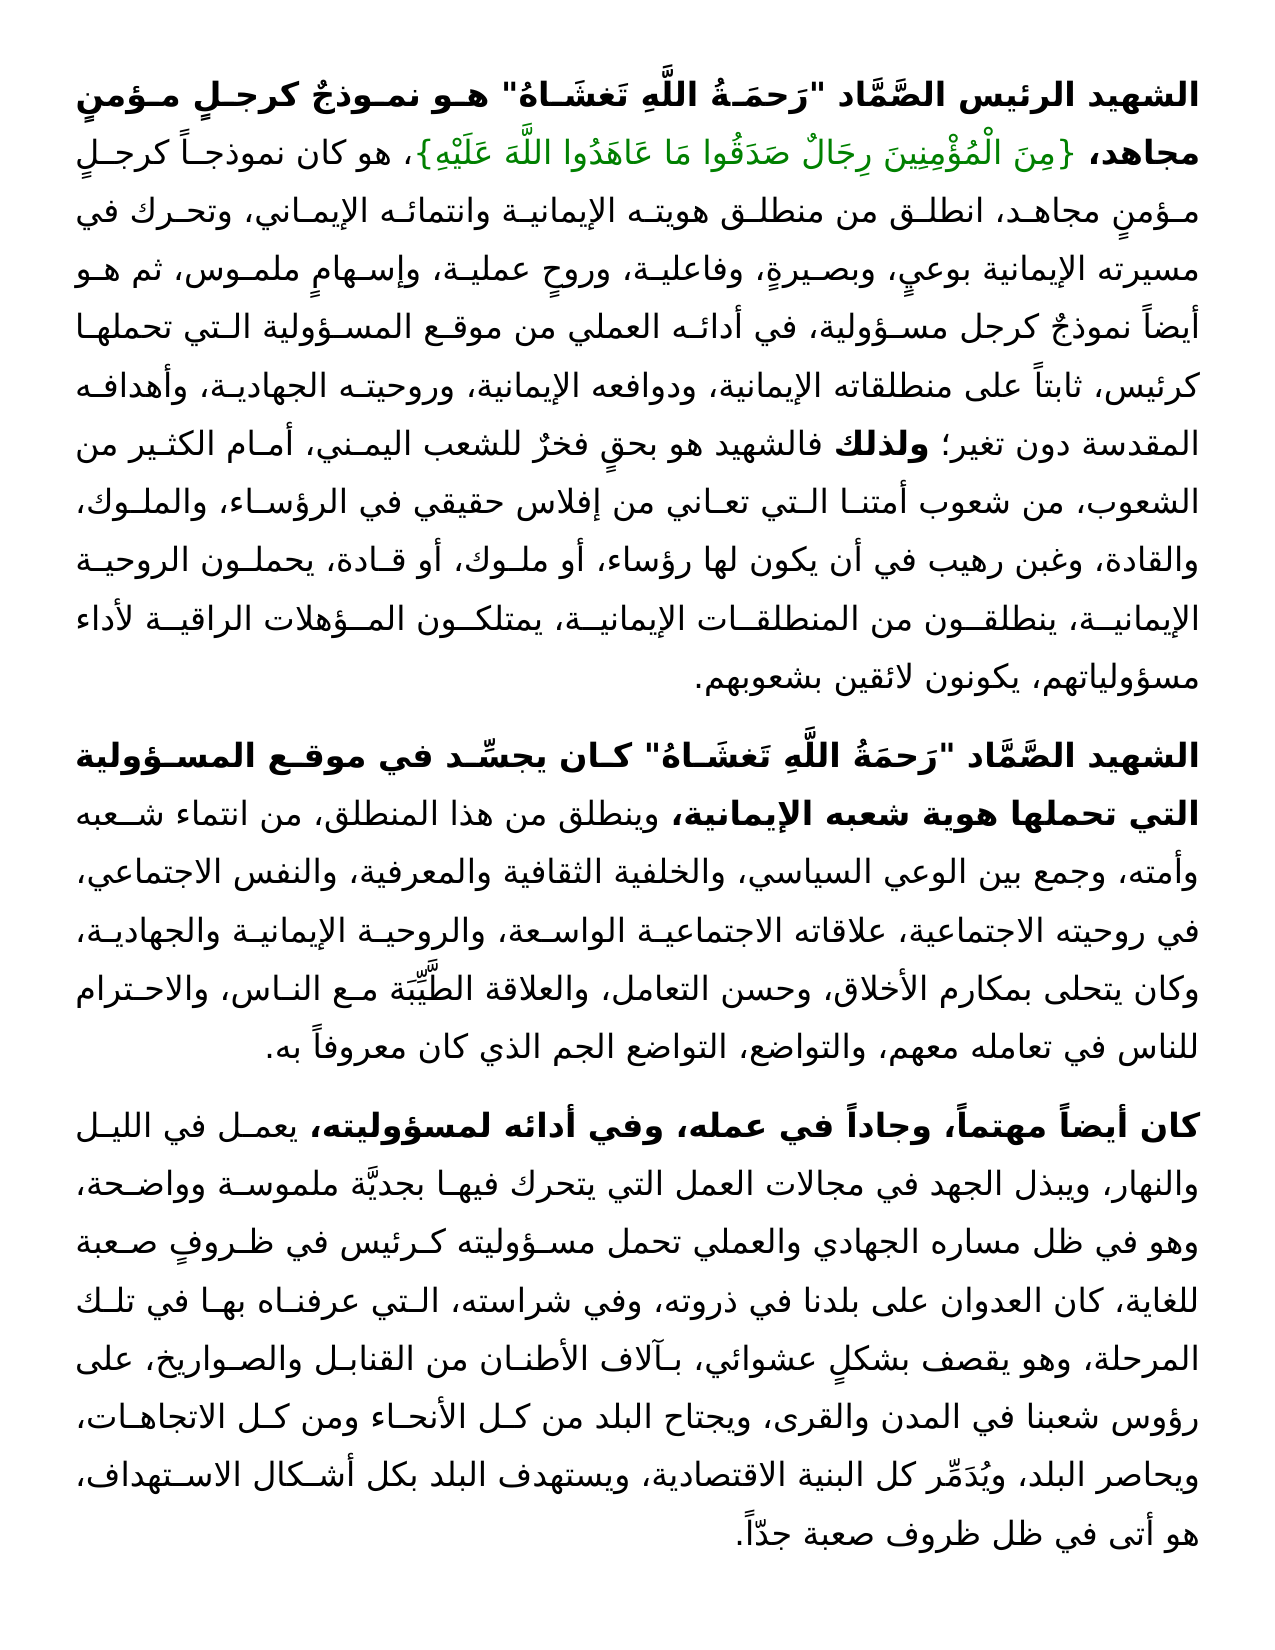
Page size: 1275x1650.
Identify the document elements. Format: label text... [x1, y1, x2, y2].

text الشهيد الرئيس الصَّمَّاد "رَحمَةُ اللَّهِ تَغشَاهُ" هو نموذجٌ كرجلٍ مؤمنٍ مجاهد، {مِنَ الْمُؤْمِنِينَ رِجَالٌ صَدَقُوا مَا عَاهَدُوا اللَّهَ عَلَيْهِ}، هو كان نموذجاً كرجلٍ مؤمنٍ مجاهد، انطلق من منطلق هويته الإيمانية وانتمائه الإيماني، وتحرك في مسيرته الإيمانية بوعيٍ، وبصيرةٍ، وفاعلية، وروحٍ عملية، وإسهامٍ ملموس، ثم هو أيضاً نموذجٌ كرجل مسؤولية، في أدائه العملي من موقع المسؤولية التي تحملها كرئيس، ثابتاً على منطلقاته الإيمانية، ودوافعه الإيمانية، وروحيته الجهادية، وأهدافه المقدسة دون تغير؛ ولذلك فالشهيد هو بحقٍ فخرٌ للشعب اليمني، أمام الكثير من الشعوب، من شعوب أمتنا التي تعاني من إفلاس حقيقي في الرؤساء، والملوك، والقادة، وغبن رهيب في أن يكون لها رؤساء، أو ملوك، أو قادة، يحملون الروحية الإيمانية، ينطلقون من المنطلقات الإيمانية، يمتلكون المؤهلات الراقية لأداء مسؤولياتهم، يكونون لائقين بشعوبهم. [75, 75, 1200, 696]
text الشهيد الصَّمَّاد "رَحمَةُ اللَّهِ تَغشَاهُ" كان يجسِّد في موقع المسؤولية التي تحملها هوية شعبه الإيمانية، وينطلق من هذا المنطلق، من انتماء شعبه وأمته، وجمع بين الوعي السياسي، والخلفية الثقافية والمعرفية، والنفس الاجتماعي، في روحيته الاجتماعية، علاقاته الاجتماعية الواسعة، والروحية الإيمانية والجهادية، وكان يتحلى بمكارم الأخلاق، وحسن التعامل، والعلاقة الطَّيِّبَة مع الناس، والاحترام للناس في تعامله معهم، والتواضع، التواضع الجم الذي كان معروفاً به. [75, 736, 1200, 1066]
text كان أيضاً مهتماً، وجاداً في عمله، وفي أدائه لمسؤوليته، يعمل في الليل والنهار، ويبذل الجهد في مجالات العمل التي يتحرك فيها بجديَّة ملموسة وواضحة، وهو في ظل مساره الجهادي والعملي تحمل مسؤوليته كرئيس في ظروفٍ صعبة للغاية، كان العدوان على بلدنا في ذروته، وفي شراسته، التي عرفناه بها في تلك المرحلة، وهو يقصف بشكلٍ عشوائي، بآلاف الأطنان من القنابل والصواريخ، على رؤوس شعبنا في المدن والقرى، ويجتاح البلد من كل الأنحاء ومن كل الاتجاهات، ويحاصر البلد، ويُدَمِّر كل البنية الاقتصادية، ويستهدف البلد بكل أشكال الاستهداف، هو أتى في ظل ظروف صعبة جدّاً. [75, 1107, 1200, 1553]
